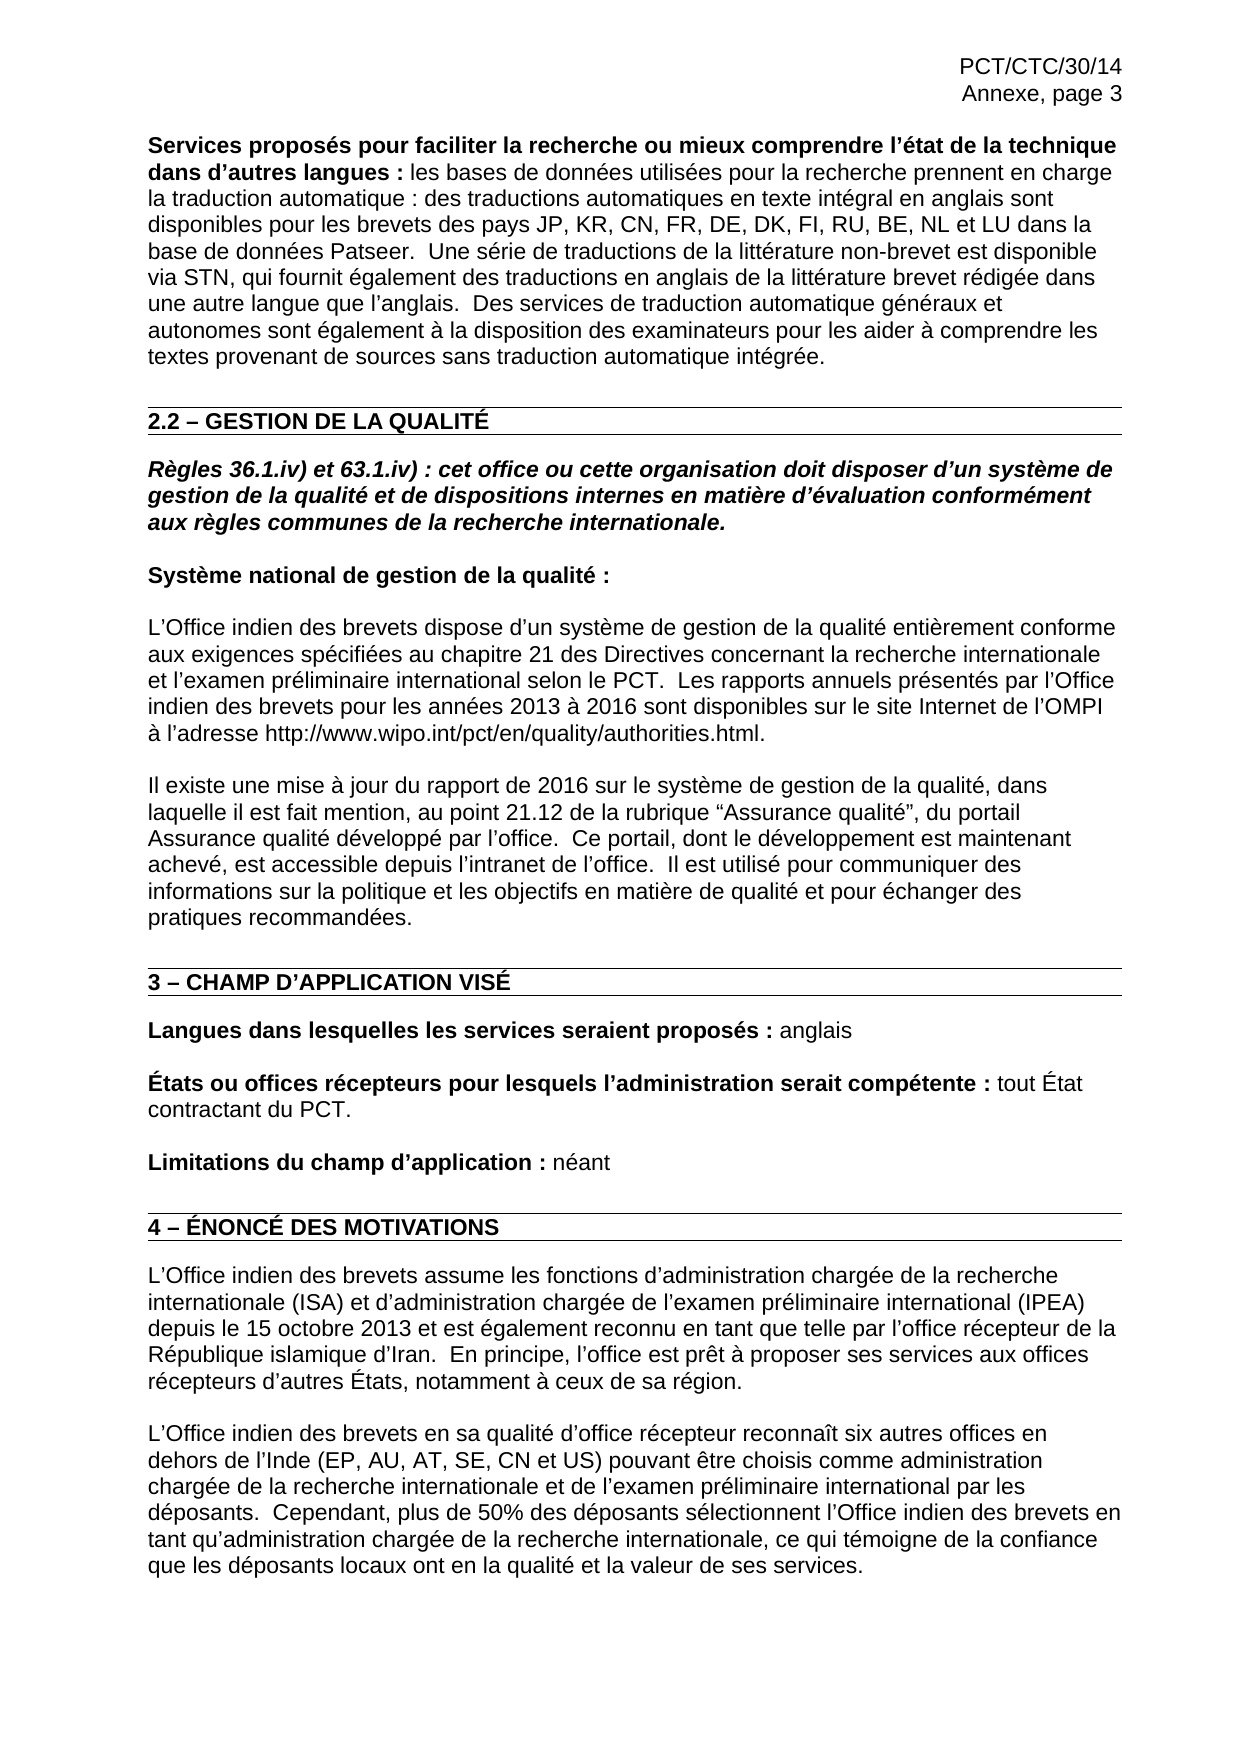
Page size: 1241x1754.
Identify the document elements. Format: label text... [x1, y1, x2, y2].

subtitle 4 – Énoncé des motivations [148, 1214, 1122, 1240]
text Règles 36.1.iv) et 63.1.iv) : cet office ou cette organisation doit disposer d’un système de gestion de la qualité et de dispositions internes en matière d’évaluation conformément aux règles communes de la recherche internationale. [148, 456, 1122, 535]
text L’Office indien des brevets dispose d’un système de gestion de la qualité entièrement conforme aux exigences spécifiées au chapitre 21 des Directives concernant la recherche internationale et l’examen préliminaire international selon le PCT. Les rapports annuels présentés par l’Office indien des brevets pour les années 2013 à 2016 sont disponibles sur le site Internet de l’OMPI à l’adresse http://www.wipo.int/pct/en/quality/authorities.html. [148, 614, 1122, 746]
text États ou offices récepteurs pour lesquels l’administration serait compétente : tout État contractant du PCT. [148, 1070, 1122, 1123]
text L’Office indien des brevets en sa qualité d’office récepteur reconnaît six autres offices en dehors de l’Inde (EP, AU, AT, SE, CN et US) pouvant être choisis comme administration chargée de la recherche internationale et de l’examen préliminaire international par les déposants. Cependant, plus de 50% des déposants sélectionnent l’Office indien des brevets en tant qu’administration chargée de la recherche internationale, ce qui témoigne de la confiance que les déposants locaux ont en la qualité et la valeur de ses services. [148, 1420, 1122, 1578]
text Langues dans lesquelles les services seraient proposés : anglais [148, 1017, 1122, 1044]
text Système national de gestion de la qualité : [148, 562, 1122, 588]
subtitle 2.2 – Gestion de la qualité [148, 408, 1122, 434]
text Services proposés pour faciliter la recherche ou mieux comprendre l’état de la technique dans d’autres langues : les bases de données utilisées pour la recherche prennent en charge la traduction automatique : des traductions automatiques en texte intégral en anglais sont disponibles pour les brevets des pays JP, KR, CN, FR, DE, DK, FI, RU, BE, NL et LU dans la base de données Patseer. Une série de traductions de la littérature non-brevet est disponible via STN, qui fournit également des traductions en anglais de la littérature brevet rédigée dans une autre langue que l’anglais. Des services de traduction automatique généraux et autonomes sont également à la disposition des examinateurs pour les aider à comprendre les textes provenant de sources sans traduction automatique intégrée. [148, 132, 1122, 369]
text Il existe une mise à jour du rapport de 2016 sur le système de gestion de la qualité, dans laquelle il est fait mention, au point 21.12 de la rubrique “Assurance qualité”, du portail Assurance qualité développé par l’office. Ce portail, dont le développement est maintenant achevé, est accessible depuis l’intranet de l’office. Il est utilisé pour communiquer des informations sur la politique et les objectifs en matière de qualité et pour échanger des pratiques recommandées. [148, 772, 1122, 931]
text L’Office indien des brevets assume les fonctions d’administration chargée de la recherche internationale (ISA) et d’administration chargée de l’examen préliminaire international (IPEA) depuis le 15 octobre 2013 et est également reconnu en tant que telle par l’office récepteur de la République islamique d’Iran. En principe, l’office est prêt à proposer ses services aux offices récepteurs d’autres États, notamment à ceux de sa région. [148, 1262, 1122, 1394]
subtitle 3 – Champ d’application visé [148, 969, 1122, 995]
text Limitations du champ d’application : néant [148, 1149, 1122, 1175]
